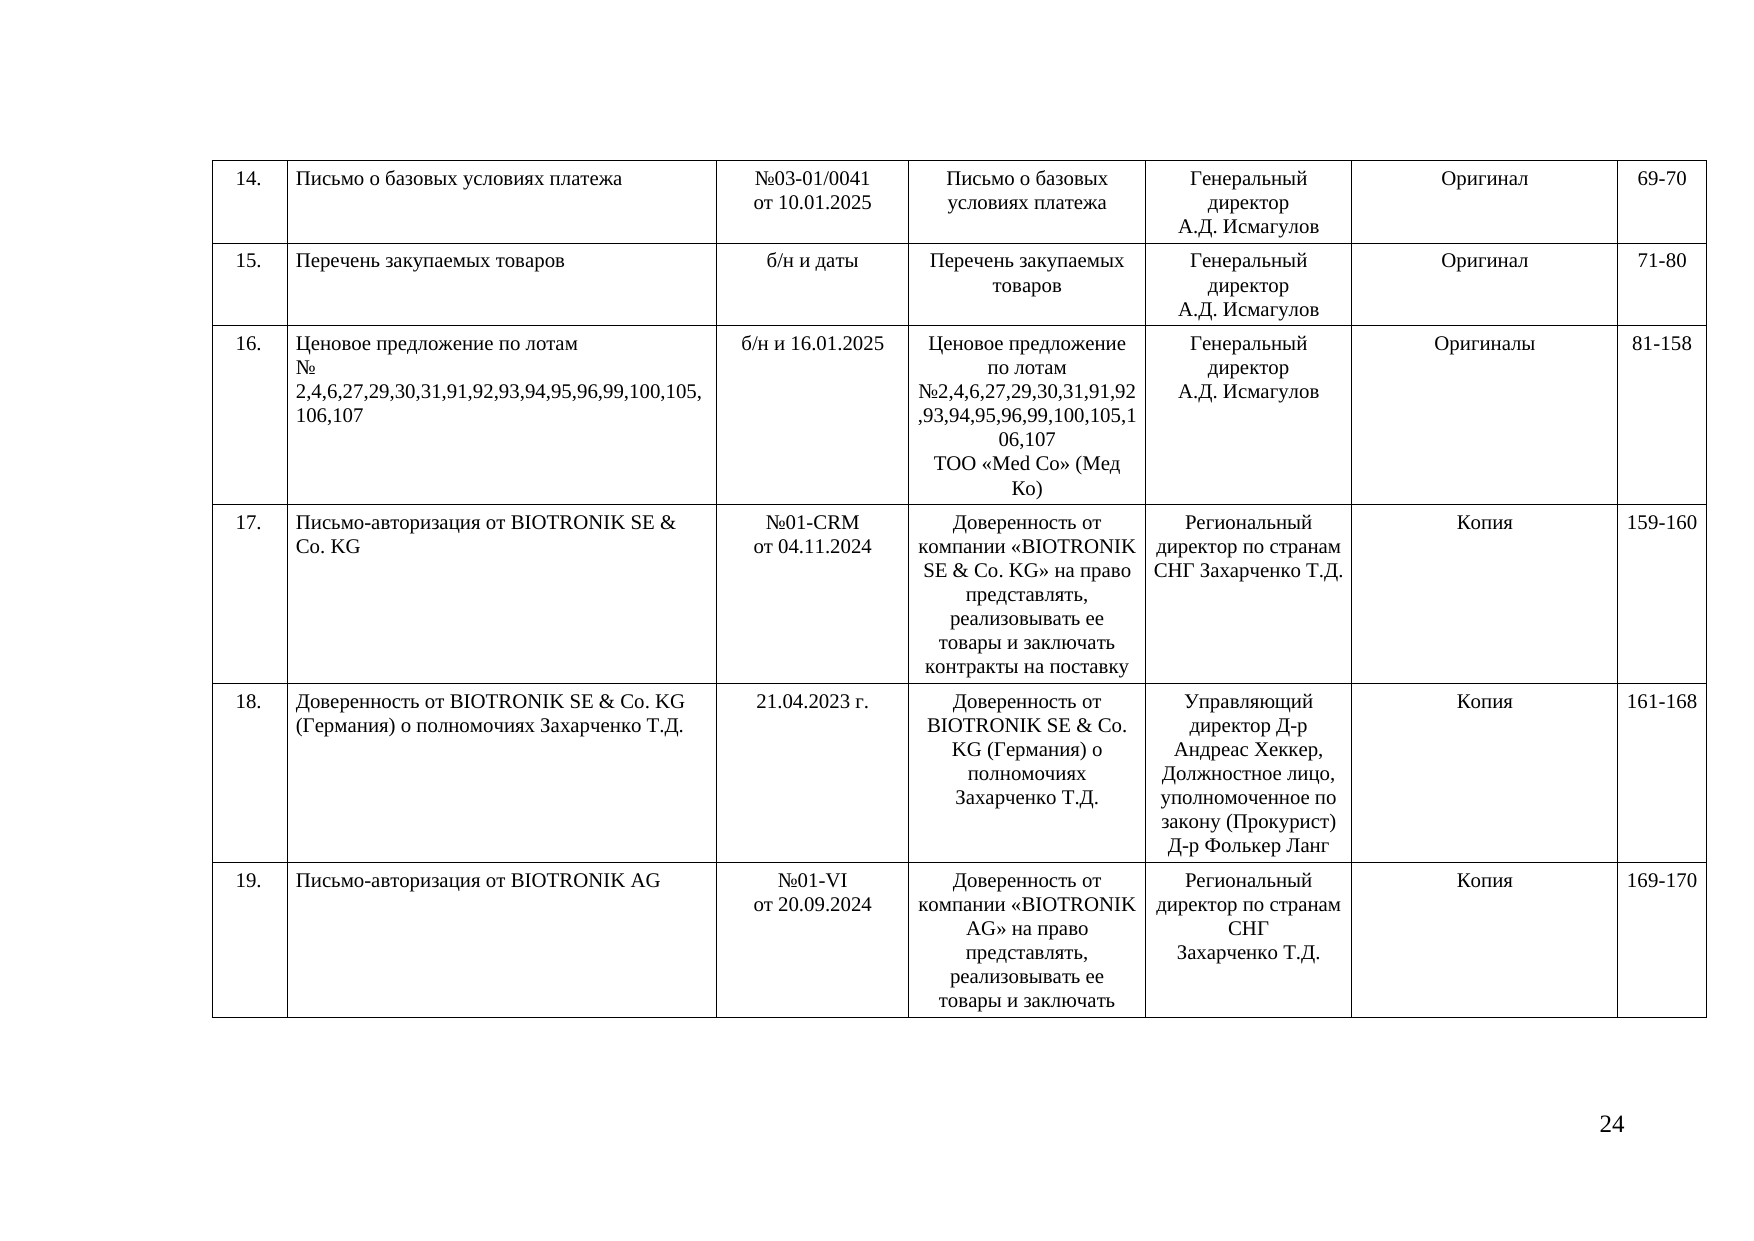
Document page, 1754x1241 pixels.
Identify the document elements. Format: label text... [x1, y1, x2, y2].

table_cell Письмо-авторизация от BIOTRONIK SE & Co. KG [288, 505, 716, 683]
table_cell [213, 326, 287, 504]
table_cell Письмо о базовых условиях платежа [909, 161, 1145, 243]
table_cell Генеральный директор А.Д. Исмагулов [1146, 244, 1351, 325]
table_cell Управляющий директор Д-р Андреас Хеккер, Должностное лицо, уполномоченное по закону (Прокурист) Д-р Фолькер Ланг [1146, 684, 1351, 862]
table_cell Оригинал [1352, 161, 1617, 243]
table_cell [717, 863, 908, 1017]
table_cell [1146, 161, 1351, 243]
table_cell Письмо о базовых условиях платежа [288, 161, 716, 243]
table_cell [288, 863, 716, 1017]
table_cell №01-CRM от 04.11.2024 [717, 505, 908, 683]
table_cell 161-168 [1618, 684, 1706, 862]
table_cell [213, 244, 287, 325]
table_cell Перечень закупаемых товаров [288, 244, 716, 325]
table_cell [213, 684, 287, 862]
table_cell [213, 505, 287, 683]
table_cell Доверенность от BIOTRONIK SE & Co. KG (Германия) о полномочиях Захарченко Т.Д. [288, 684, 716, 862]
table_cell 81-158 [1618, 326, 1706, 504]
table_cell Доверенность от компании «BIOTRONIK SE & Co. KG» на право представлять, реализовывать ее товары и заключать контракты на поставку [909, 505, 1145, 683]
table_cell 159-160 [1618, 505, 1706, 683]
table_cell №03-01/0041 от 10.01.2025 [717, 161, 908, 243]
table_cell Перечень закупаемых товаров [909, 244, 1145, 325]
table_cell б/н и даты [717, 244, 908, 325]
table_cell 69-70 [1618, 161, 1706, 243]
table_cell 71-80 [1618, 244, 1706, 325]
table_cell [909, 863, 1145, 1017]
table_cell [1146, 863, 1351, 1017]
table_cell Копия [1352, 684, 1617, 862]
table_cell Копия [1352, 863, 1617, 1017]
table_cell Оригинал [1352, 244, 1617, 325]
table_cell 169-170 [1618, 863, 1706, 1017]
table_cell б/н и 16.01.2025 [717, 326, 908, 504]
table_cell [213, 863, 287, 1017]
table_cell Региональный директор по странам СНГ Захарченко Т.Д. [1146, 505, 1351, 683]
table_cell 21.04.2023 г. [717, 684, 908, 862]
table_cell Копия [1352, 505, 1617, 683]
table_cell Ценовое предложение по лотам №2,4,6,27,29,30,31,91,92,93,94,95,96,99,100,105,106,107 [288, 326, 716, 504]
table_cell Ценовое предложение по лотам №2,4,6,27,29,30,31,91,92,93,94,95,96,99,100,105,106,107 ТОО «Med Co» (Мед Ко) [909, 326, 1145, 504]
table_cell Доверенность от BIOTRONIK SE & Co. KG (Германия) о полномочиях Захарченко Т.Д. [909, 684, 1145, 862]
table_cell Генеральный директор А.Д. Исмагулов [1146, 326, 1351, 504]
table_cell [213, 161, 287, 243]
table_cell Оригиналы [1352, 326, 1617, 504]
